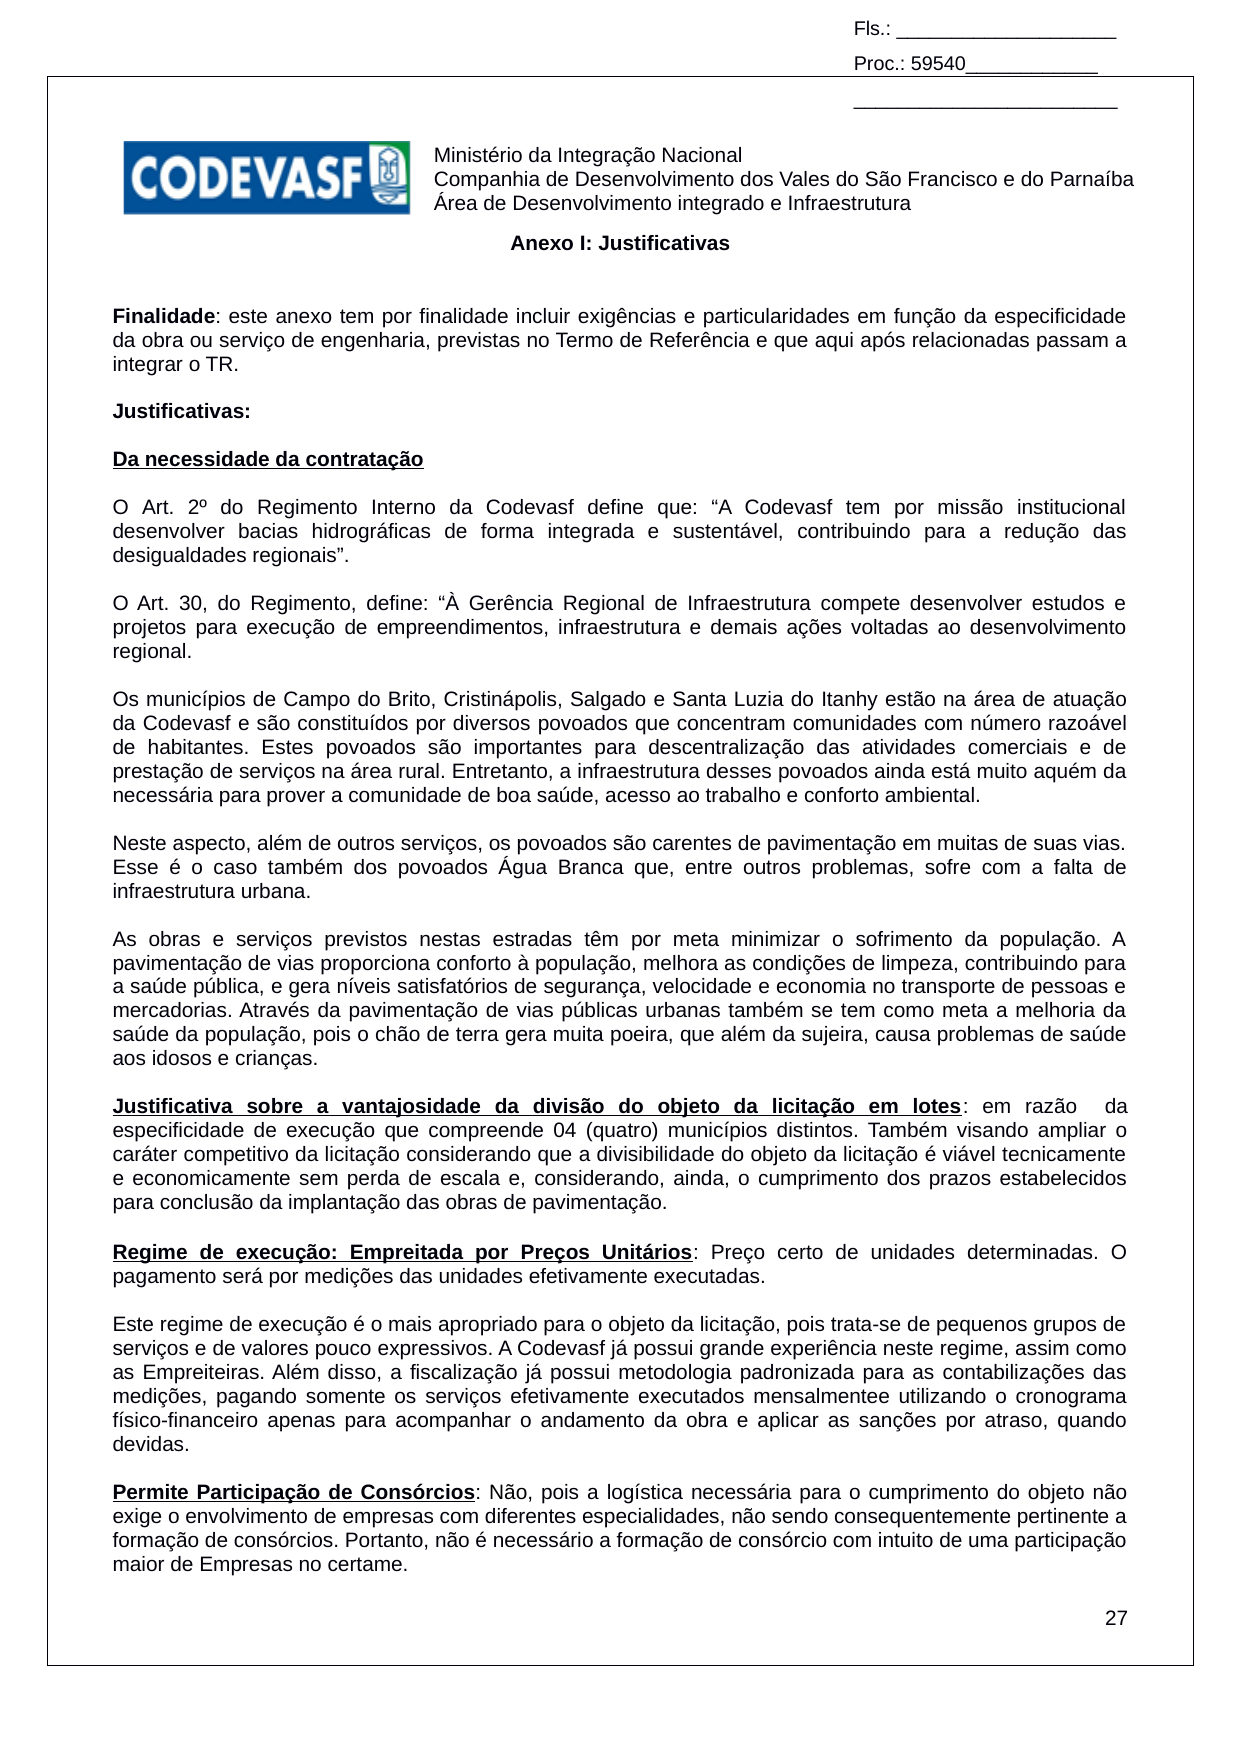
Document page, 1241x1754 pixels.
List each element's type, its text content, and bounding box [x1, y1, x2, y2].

text Da necessidade da contratação [112, 447, 1128, 471]
text Este regime de execução é o mais apropriado para o objeto da licitação, pois trata-se de pequenos grupos de serviços e de valores pouco expressivos. A Codevasf já possui grande experiência neste regime, assim como as Empreiteiras. Além disso, a fiscalização já possui metodologia padronizada para as contabilizações das medições, pagando somente os serviços efetivamente executados mensalmentee utilizando o cronograma físico-financeiro apenas para acompanhar o andamento da obra e aplicar as sanções por atraso, quando devidas. [112, 1312, 1128, 1456]
text As obras e serviços previstos nestas estradas têm por meta minimizar o sofrimento da população. A pavimentação de vias proporciona conforto à população, melhora as condições de limpeza, contribuindo para a saúde pública, e gera níveis satisfatórios de segurança, velocidade e economia no transporte de pessoas e mercadorias. Através da pavimentação de vias públicas urbanas também se tem como meta a melhoria da saúde da população, pois o chão de terra gera muita poeira, que além da sujeira, causa problemas de saúde aos idosos e crianças. [112, 926, 1128, 1070]
text Anexo I: Justificativas [112, 231, 1128, 255]
text Regime de execução: Empreitada por Preços Unitários: Preço certo de unidades determinadas. O pagamento será por medições das unidades efetivamente executadas. [112, 1240, 1128, 1288]
text Justificativa sobre a vantajosidade da divisão do objeto da licitação em lotes: em razão da especificidade de execução que compreende 04 (quatro) municípios distintos. Também visando ampliar o caráter competitivo da licitação considerando que a divisibilidade do objeto da licitação é viável tecnicamente e economicamente sem perda de escala e, considerando, ainda, o cumprimento dos prazos estabelecidos para conclusão da implantação das obras de pavimentação. [112, 1094, 1128, 1214]
text Finalidade: este anexo tem por finalidade incluir exigências e particularidades em função da especificidade da obra ou serviço de engenharia, previstas no Termo de Referência e que aqui após relacionadas passam a integrar o TR. [112, 303, 1128, 375]
text Permite Participação de Consórcios: Não, pois a logística necessária para o cumprimento do objeto não exige o envolvimento de empresas com diferentes especialidades, não sendo consequentemente pertinente a formação de consórcios. Portanto, não é necessário a formação de consórcio com intuito de uma participação maior de Empresas no certame. [112, 1480, 1128, 1576]
picture [123, 141, 412, 217]
text O Art. 2º do Regimento Interno da Codevasf define que: “A Codevasf tem por missão institucional desenvolver bacias hidrográficas de forma integrada e sustentável, contribuindo para a redução das desigualdades regionais”. [112, 495, 1128, 567]
text O Art. 30, do Regimento, define: “À Gerência Regional de Infraestrutura compete desenvolver estudos e projetos para execução de empreendimentos, infraestrutura e demais ações voltadas ao desenvolvimento regional. [112, 591, 1128, 663]
text Justificativas: [112, 399, 1128, 423]
text Neste aspecto, além de outros serviços, os povoados são carentes de pavimentação em muitas de suas vias. Esse é o caso também dos povoados Água Branca que, entre outros problemas, sofre com a falta de infraestrutura urbana. [112, 831, 1128, 902]
text Os municípios de Campo do Brito, Cristinápolis, Salgado e Santa Luzia do Itanhy estão na área de atuação da Codevasf e são constituídos por diversos povoados que concentram comunidades com número razoável de habitantes. Estes povoados são importantes para descentralização das atividades comerciais e de prestação de serviços na área rural. Entretanto, a infraestrutura desses povoados ainda está muito aquém da necessária para prover a comunidade de boa saúde, acesso ao trabalho e conforto ambiental. [112, 687, 1128, 807]
